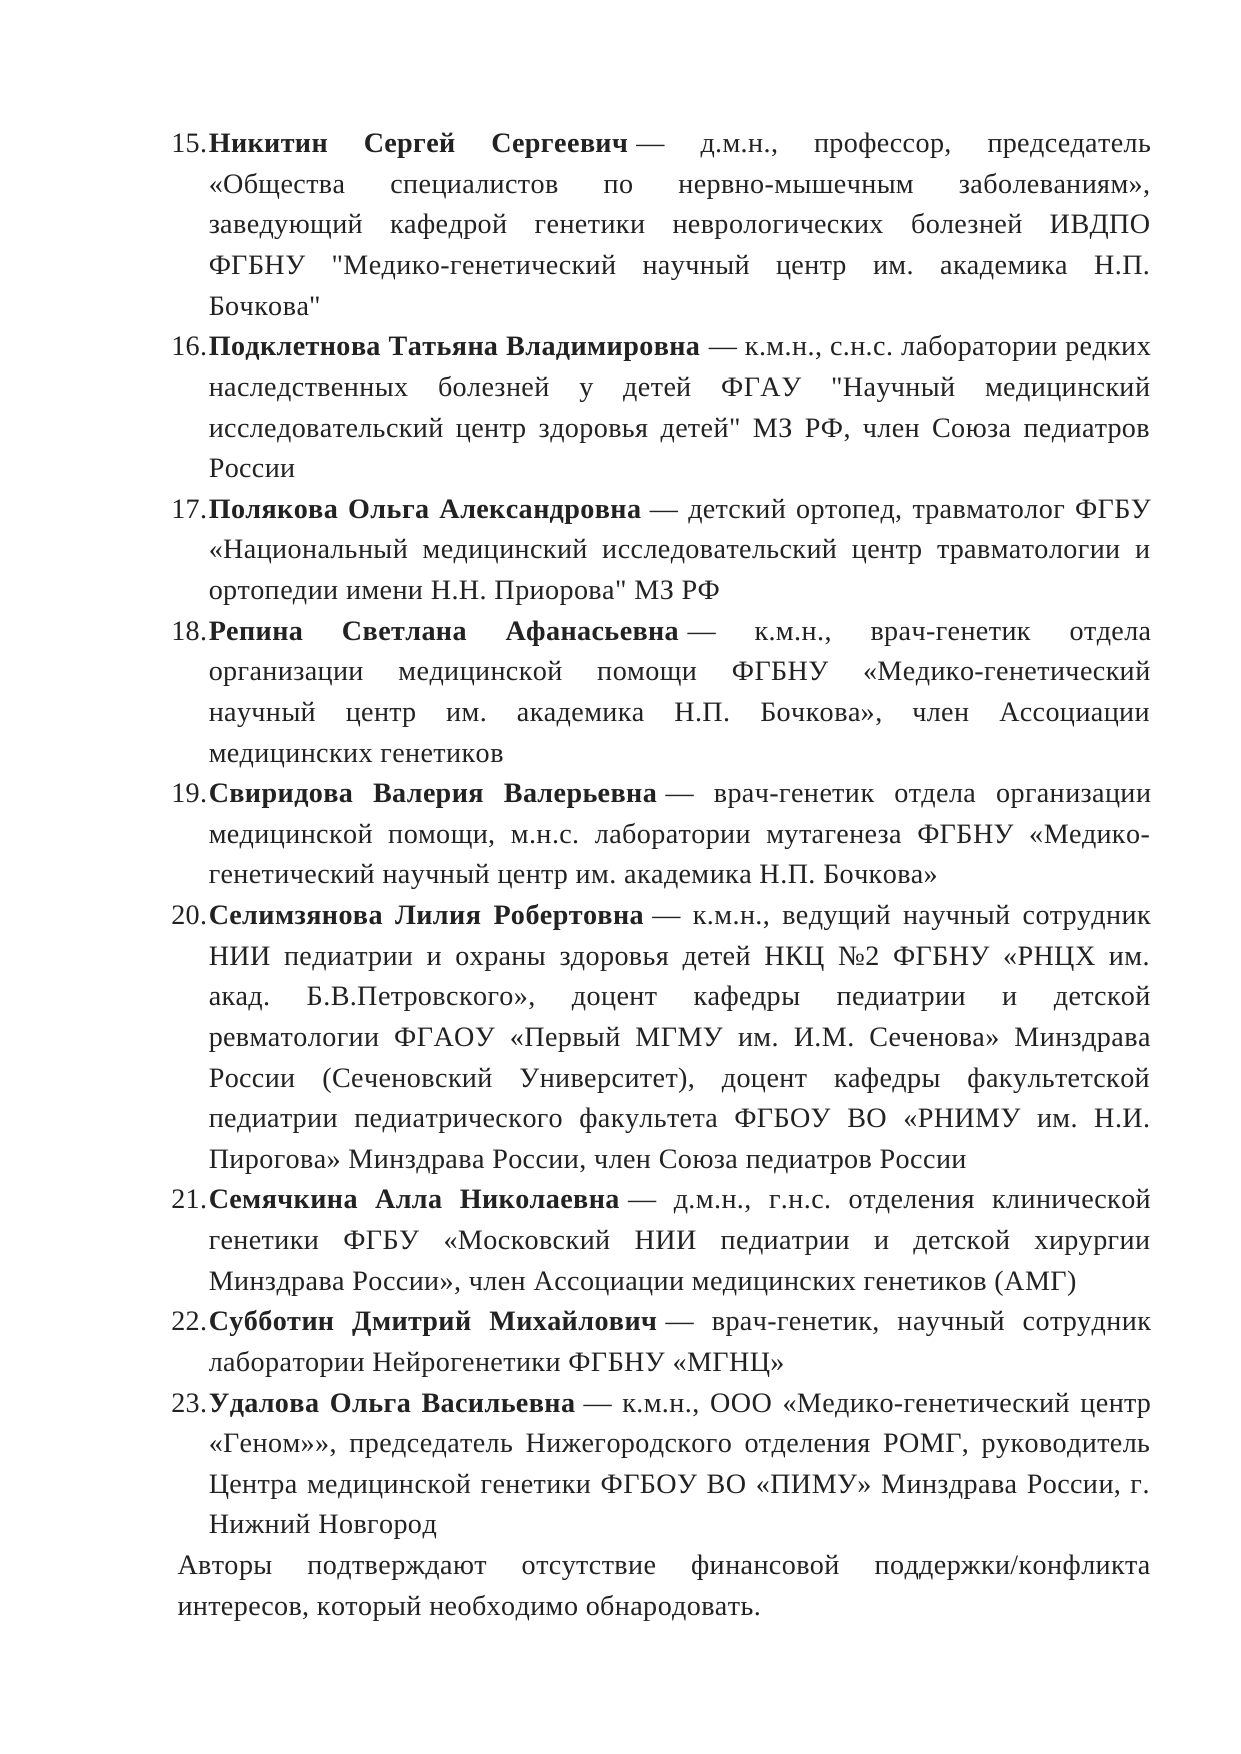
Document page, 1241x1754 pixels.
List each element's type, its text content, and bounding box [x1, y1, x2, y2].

list Свиридова Валерия Валерьевна — врач-генетик отдела организации медицинской помощи, м.н.с. лаборатории мутагенеза ФГБНУ «Медико-генетический научный центр им. академика Н.П. Бочкова» [171, 768, 1152, 890]
list Никитин Сергей Сергеевич — д.м.н., профессор, председатель «Общества специалистов по нервно-мышечным заболеваниям», заведующий кафедрой генетики неврологических болезней ИВДПО ФГБНУ "Медико-генетический научный центр им. академика Н.П. Бочкова" [171, 118, 1152, 321]
list Репина Светлана Афанасьевна — к.м.н., врач-генетик отдела организации медицинской помощи ФГБНУ «Медико-генетический научный центр им. академика Н.П. Бочкова», член Ассоциации медицинских генетиков [171, 606, 1152, 768]
list Семячкина Алла Николаевна — д.м.н., г.н.с. отделения клинической генетики ФГБУ «Московский НИИ педиатрии и детской хирургии Минздрава России», член Ассоциации медицинских генетиков (АМГ) [171, 1174, 1152, 1296]
list Полякова Ольга Александровна — детский ортопед, травматолог ФГБУ «Национальный медицинский исследовательский центр травматологии и ортопедии имени Н.Н. Приорова" МЗ РФ [171, 484, 1152, 606]
text Авторы подтверждают отсутствие финансовой поддержки/конфликта интересов, который необходимо обнародовать. [177, 1540, 1152, 1621]
list Удалова Ольга Васильевна — к.м.н., ООО «Медико-генетический центр «Геном»», председатель Нижегородского отделения РОМГ, руководитель Центра медицинской генетики ФГБОУ ВО «ПИМУ» Минздрава России, г. Нижний Новгород [171, 1377, 1152, 1540]
list Подклетнова Татьяна Владимировна — к.м.н., с.н.с. лаборатории редких наследственных болезней у детей ФГАУ "Научный медицинский исследовательский центр здоровья детей" МЗ РФ, член Союза педиатров России [171, 321, 1152, 484]
list Селимзянова Лилия Робертовна — к.м.н., ведущий научный сотрудник НИИ педиатрии и охраны здоровья детей НКЦ №2 ФГБНУ «РНЦХ им. акад. Б.В.Петровского», доцент кафедры педиатрии и детской ревматологии ФГАОУ «Первый МГМУ им. И.М. Сеченова» Минздрава России (Сеченовский Университет), доцент кафедры факультетской педиатрии педиатрического факультета ФГБОУ ВО «РНИМУ им. Н.И. Пирогова» Минздрава России, член Союза педиатров России [171, 890, 1152, 1174]
list Субботин Дмитрий Михайлович — врач-генетик, научный сотрудник лаборатории Нейрогенетики ФГБНУ «МГНЦ» [171, 1296, 1152, 1377]
